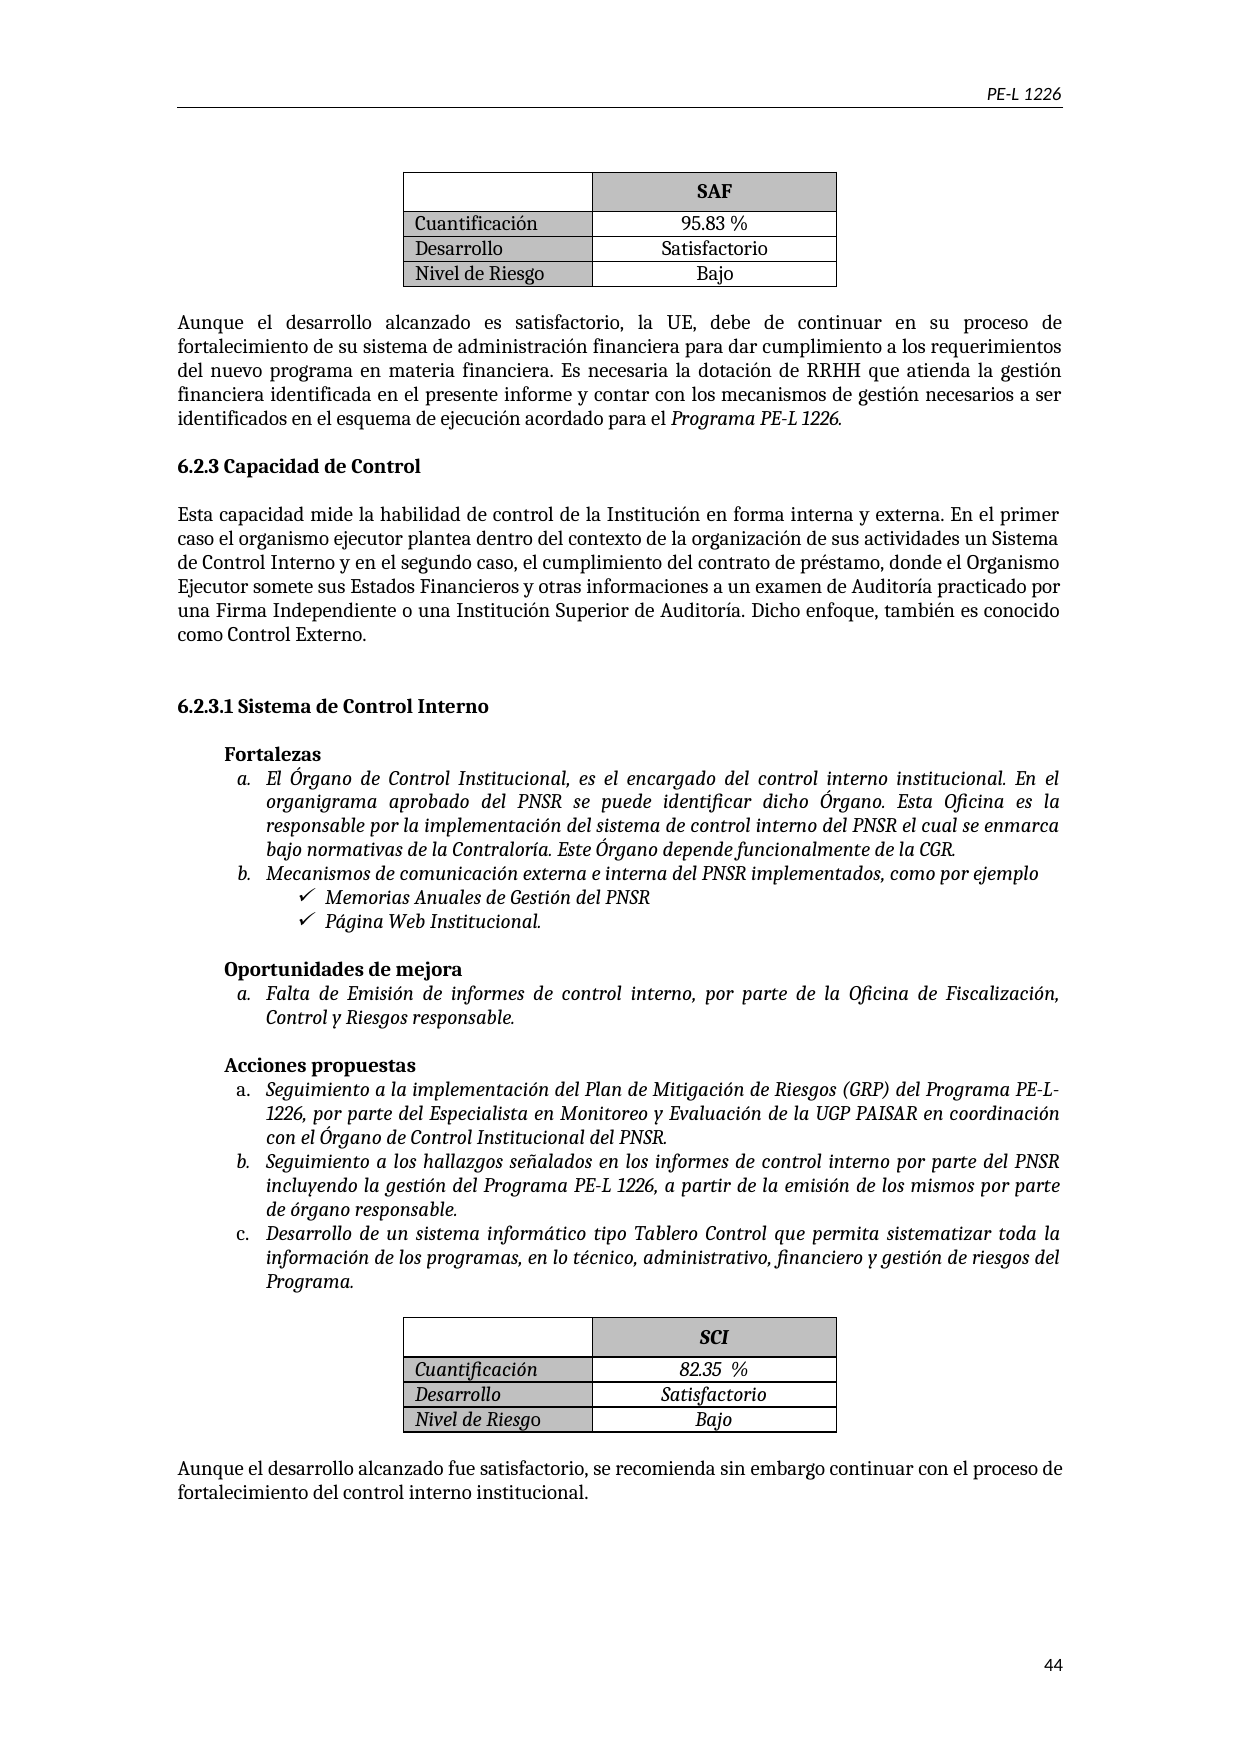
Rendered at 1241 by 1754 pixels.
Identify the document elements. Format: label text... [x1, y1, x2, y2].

table_cell Bajo [593, 1408, 836, 1431]
text Aunque el desarrollo alcanzado es satisfactorio, la UE, debe de continuar en su proceso de fortalecimiento de su sistema de administración financiera para dar cumplimiento a los requerimientos del nuevo programa en materia financiera. Es necesaria la dotación de RRHH que atienda la gestión financiera identificada en el presente informe y contar con los mecanismos de gestión necesarios a ser identificados en el esquema de ejecución acordado para el Programa PE-L 1226. [177, 311, 1063, 431]
list Falta de Emisión de informes de control interno, por parte de la Oficina de Fiscalización, Control y Riesgos responsable. [251, 982, 1063, 1030]
table_header [404, 1318, 592, 1356]
table_cell Desarrollo [404, 237, 592, 261]
table_header SCI [593, 1318, 836, 1356]
table_cell Cuantificación [404, 212, 592, 236]
subtitle Fortalezas [224, 742, 1063, 766]
list Página Web Institucional. [266, 910, 1063, 934]
text 6.2.3 Capacidad de Control [177, 455, 1063, 479]
text Aunque el desarrollo alcanzado fue satisfactorio, se recomienda sin embargo continuar con el proceso de fortalecimiento del control interno institucional. [177, 1456, 1063, 1504]
table_cell Desarrollo [404, 1383, 592, 1406]
table_cell Satisfactorio [593, 237, 836, 261]
table_cell Nivel de Riesgo [404, 1408, 592, 1431]
list Seguimiento a la implementación del Plan de Mitigación de Riesgos (GRP) del Programa PE-L-1226, por parte del Especialista en Monitoreo y Evaluación de la UGP PAISAR en coordinación con el Órgano de Control Institucional del PNSR. [236, 1078, 1063, 1149]
text Esta capacidad mide la habilidad de control de la Institución en forma interna y externa. En el primer caso el organismo ejecutor plantea dentro del contexto de la organización de sus actividades un Sistema de Control Interno y en el segundo caso, el cumplimiento del contrato de préstamo, donde el Organismo Ejecutor somete sus Estados Financieros y otras informaciones a un examen de Auditoría practicado por una Firma Independiente o una Institución Superior de Auditoría. Dicho enfoque, también es conocido como Control Externo. [177, 503, 1061, 646]
text 6.2.3.1 Sistema de Control Interno [177, 694, 1063, 718]
subtitle Acciones propuestas [224, 1054, 1063, 1078]
table_header SAF [593, 173, 836, 211]
list Mecanismos de comunicación externa e interna del PNSR implementados, como por ejemplo [251, 862, 1063, 886]
table_cell Cuantificación [404, 1358, 592, 1381]
table_header [404, 173, 592, 211]
table_cell Nivel de Riesgo [404, 262, 592, 286]
table_cell Bajo [593, 262, 836, 286]
list Desarrollo de un sistema informático tipo Tablero Control que permita sistematizar toda la información de los programas, en lo técnico, administrativo, financiero y gestión de riesgos del Programa. [236, 1221, 1063, 1293]
list Memorias Anuales de Gestión del PNSR [266, 886, 1063, 910]
table_cell 82.35 % [593, 1358, 836, 1381]
list El Órgano de Control Institucional, es el encargado del control interno institucional. En el organigrama aprobado del PNSR se puede identificar dicho Órgano. Esta Oficina es la responsable por la implementación del sistema de control interno del PNSR el cual se enmarca bajo normativas de la Contraloría. Este Órgano depende funcionalmente de la CGR. [251, 766, 1063, 862]
table_cell Satisfactorio [593, 1383, 836, 1406]
list Seguimiento a los hallazgos señalados en los informes de control interno por parte del PNSR incluyendo la gestión del Programa PE-L 1226, a partir de la emisión de los mismos por parte de órgano responsable. [236, 1149, 1063, 1221]
table_cell 95.83 % [593, 212, 836, 236]
subtitle Oportunidades de mejora [224, 958, 1063, 982]
